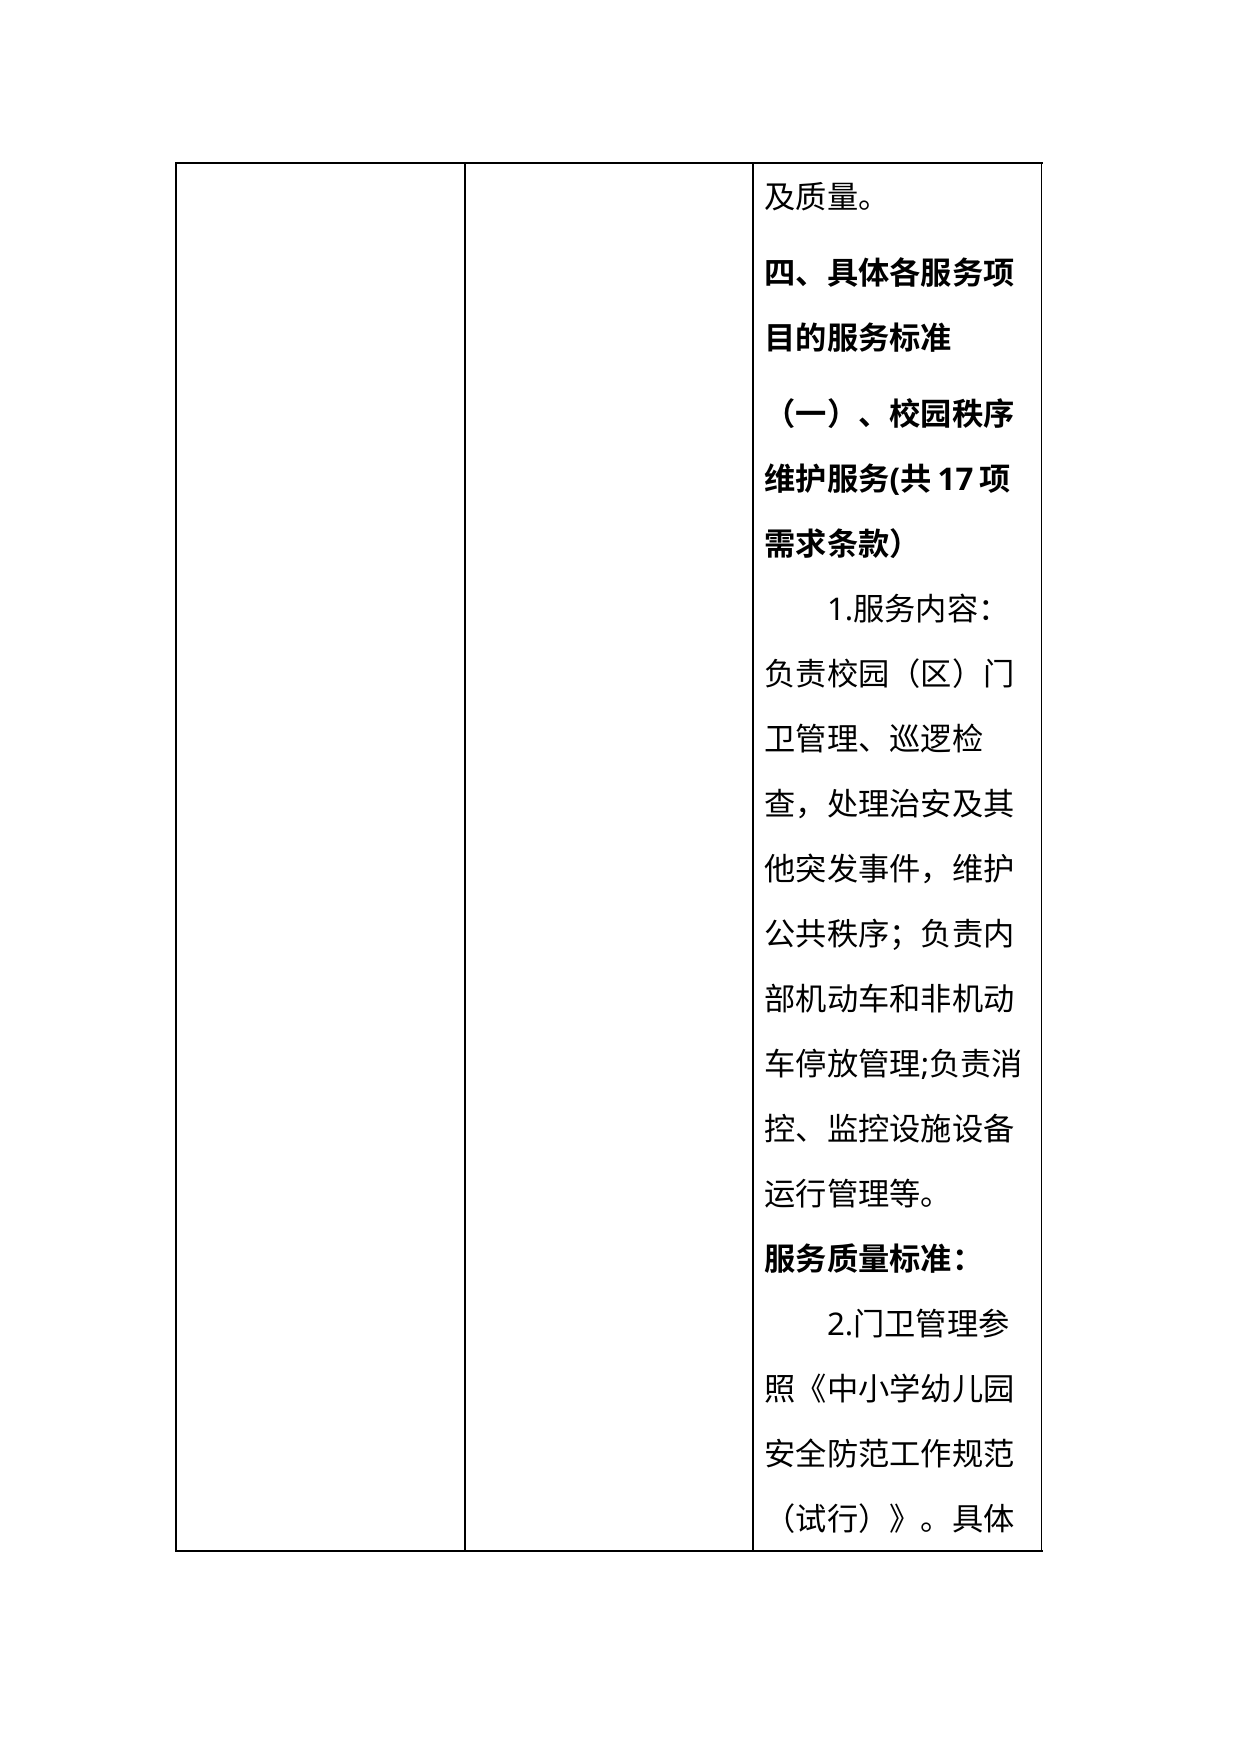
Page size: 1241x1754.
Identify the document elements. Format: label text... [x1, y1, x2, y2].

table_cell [754, 164, 1041, 1550]
table_cell 1 [177, 164, 464, 1550]
table_cell ★ [466, 164, 752, 1550]
